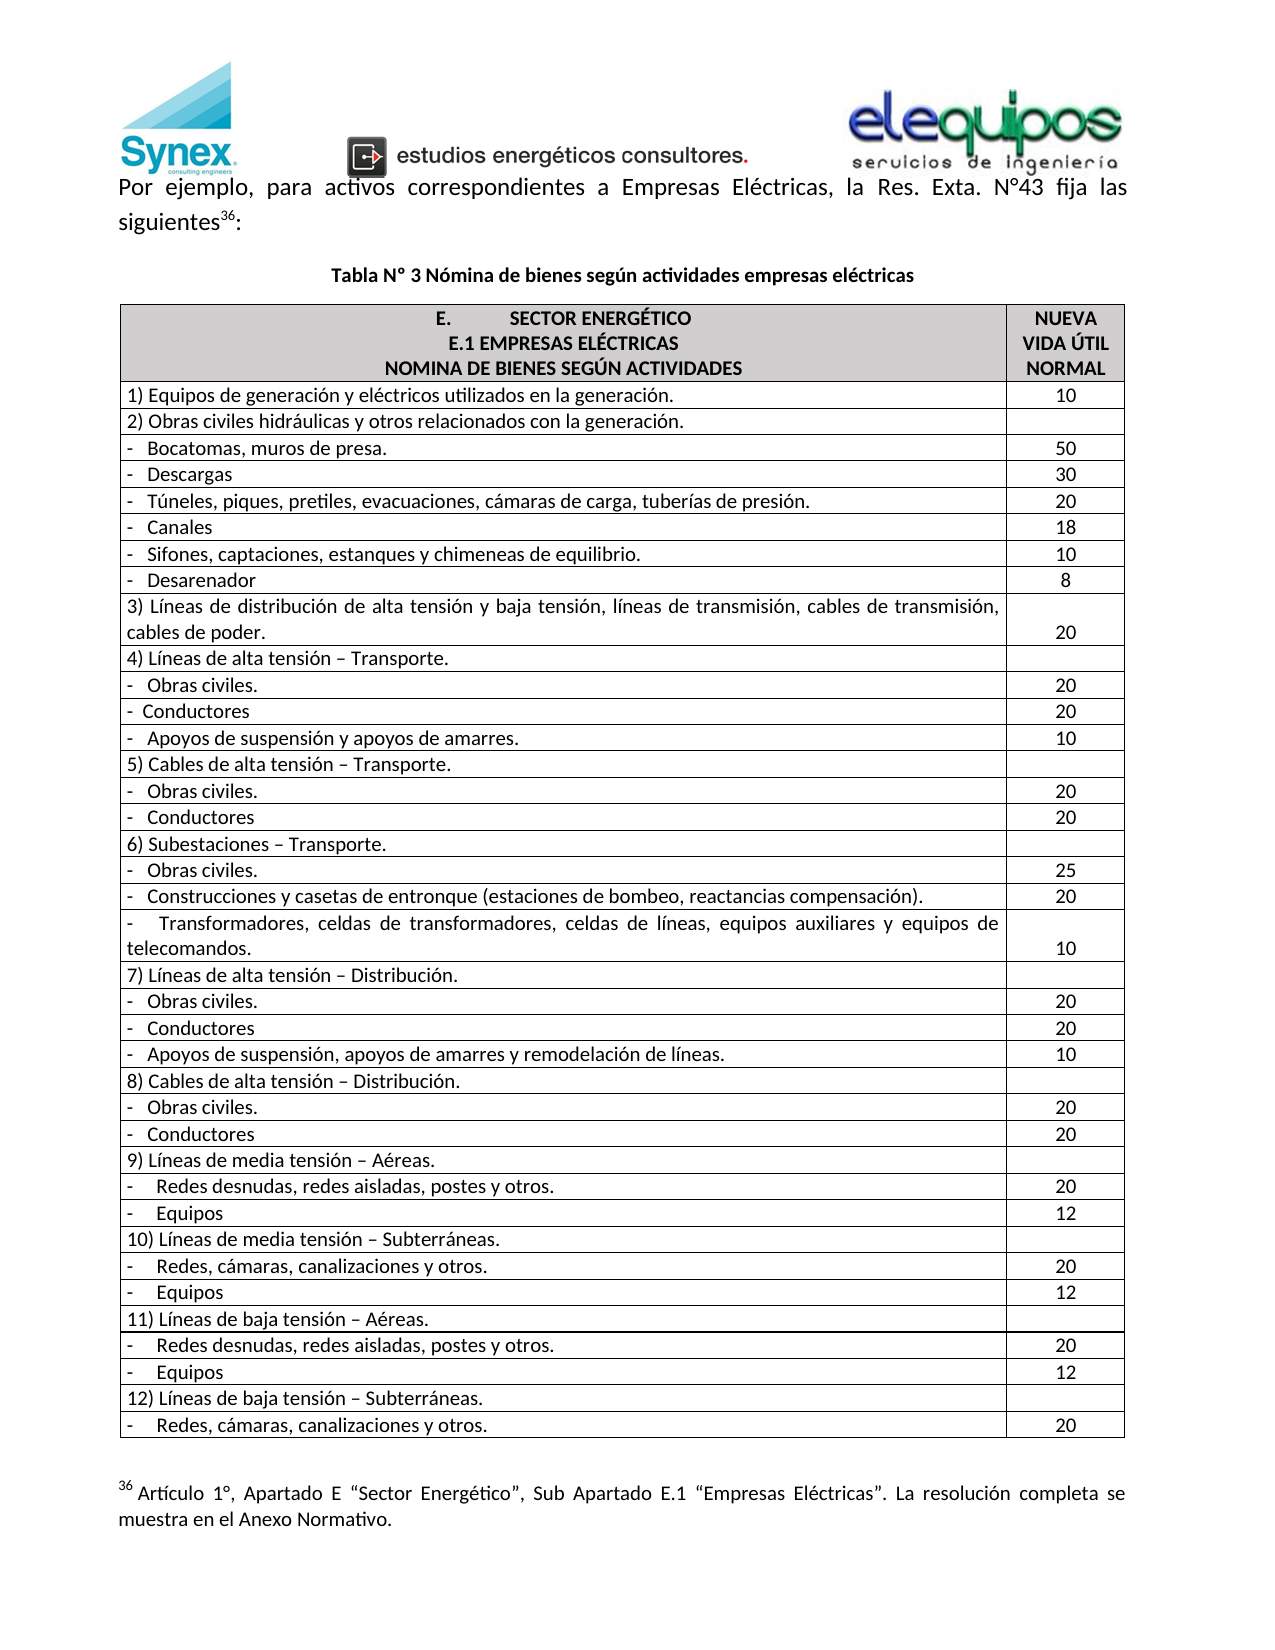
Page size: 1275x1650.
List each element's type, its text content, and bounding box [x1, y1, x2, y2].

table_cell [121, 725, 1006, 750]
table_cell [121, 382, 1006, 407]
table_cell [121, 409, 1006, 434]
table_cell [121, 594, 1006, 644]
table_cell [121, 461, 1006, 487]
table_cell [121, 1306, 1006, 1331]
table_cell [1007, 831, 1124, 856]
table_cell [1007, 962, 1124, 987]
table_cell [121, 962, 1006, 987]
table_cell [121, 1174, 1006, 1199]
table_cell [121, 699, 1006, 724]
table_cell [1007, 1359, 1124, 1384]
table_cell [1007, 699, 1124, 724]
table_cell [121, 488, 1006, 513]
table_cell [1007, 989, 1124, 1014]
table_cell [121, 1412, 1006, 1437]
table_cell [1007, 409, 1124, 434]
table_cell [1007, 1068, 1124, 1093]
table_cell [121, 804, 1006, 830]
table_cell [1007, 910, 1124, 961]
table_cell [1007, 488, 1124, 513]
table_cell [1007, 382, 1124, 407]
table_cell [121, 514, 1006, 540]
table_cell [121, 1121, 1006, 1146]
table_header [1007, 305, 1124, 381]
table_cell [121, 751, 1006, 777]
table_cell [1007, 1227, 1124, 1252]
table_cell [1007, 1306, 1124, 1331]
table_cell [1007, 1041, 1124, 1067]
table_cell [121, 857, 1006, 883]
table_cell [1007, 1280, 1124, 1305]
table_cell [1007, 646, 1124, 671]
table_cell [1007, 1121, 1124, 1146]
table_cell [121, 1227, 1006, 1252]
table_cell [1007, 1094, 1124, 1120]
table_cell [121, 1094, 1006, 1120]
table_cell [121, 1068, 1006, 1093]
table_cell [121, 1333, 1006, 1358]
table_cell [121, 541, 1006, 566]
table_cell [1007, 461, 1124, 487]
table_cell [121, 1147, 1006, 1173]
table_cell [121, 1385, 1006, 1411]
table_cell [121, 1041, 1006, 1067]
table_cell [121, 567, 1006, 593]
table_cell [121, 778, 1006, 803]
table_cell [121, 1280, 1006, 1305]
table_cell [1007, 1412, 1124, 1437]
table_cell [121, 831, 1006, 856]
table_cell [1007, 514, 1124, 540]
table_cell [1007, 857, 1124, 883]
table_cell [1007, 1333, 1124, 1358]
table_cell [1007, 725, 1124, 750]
picture [120, 59, 1125, 171]
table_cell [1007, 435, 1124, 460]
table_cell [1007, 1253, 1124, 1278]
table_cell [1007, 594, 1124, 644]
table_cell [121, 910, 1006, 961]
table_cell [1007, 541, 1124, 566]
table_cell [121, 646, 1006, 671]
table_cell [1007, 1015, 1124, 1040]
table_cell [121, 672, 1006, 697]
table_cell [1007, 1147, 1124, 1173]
text Tabla Nº 3 Nómina de bienes según actividades empresas eléctricas [118, 262, 1127, 287]
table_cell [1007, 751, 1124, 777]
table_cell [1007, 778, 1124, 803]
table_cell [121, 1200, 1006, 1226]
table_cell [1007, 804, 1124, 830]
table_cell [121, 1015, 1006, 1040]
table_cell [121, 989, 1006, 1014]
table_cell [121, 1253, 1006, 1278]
text Por ejemplo, para activos correspondientes a Empresas Eléctricas, la Res. Exta. N°43 fija las siguientes: [118, 171, 1127, 237]
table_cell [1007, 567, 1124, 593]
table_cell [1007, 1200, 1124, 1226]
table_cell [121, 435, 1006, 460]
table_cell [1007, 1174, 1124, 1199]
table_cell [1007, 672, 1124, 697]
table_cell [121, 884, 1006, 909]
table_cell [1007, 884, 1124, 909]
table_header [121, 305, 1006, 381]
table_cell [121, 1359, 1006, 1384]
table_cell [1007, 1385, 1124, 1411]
